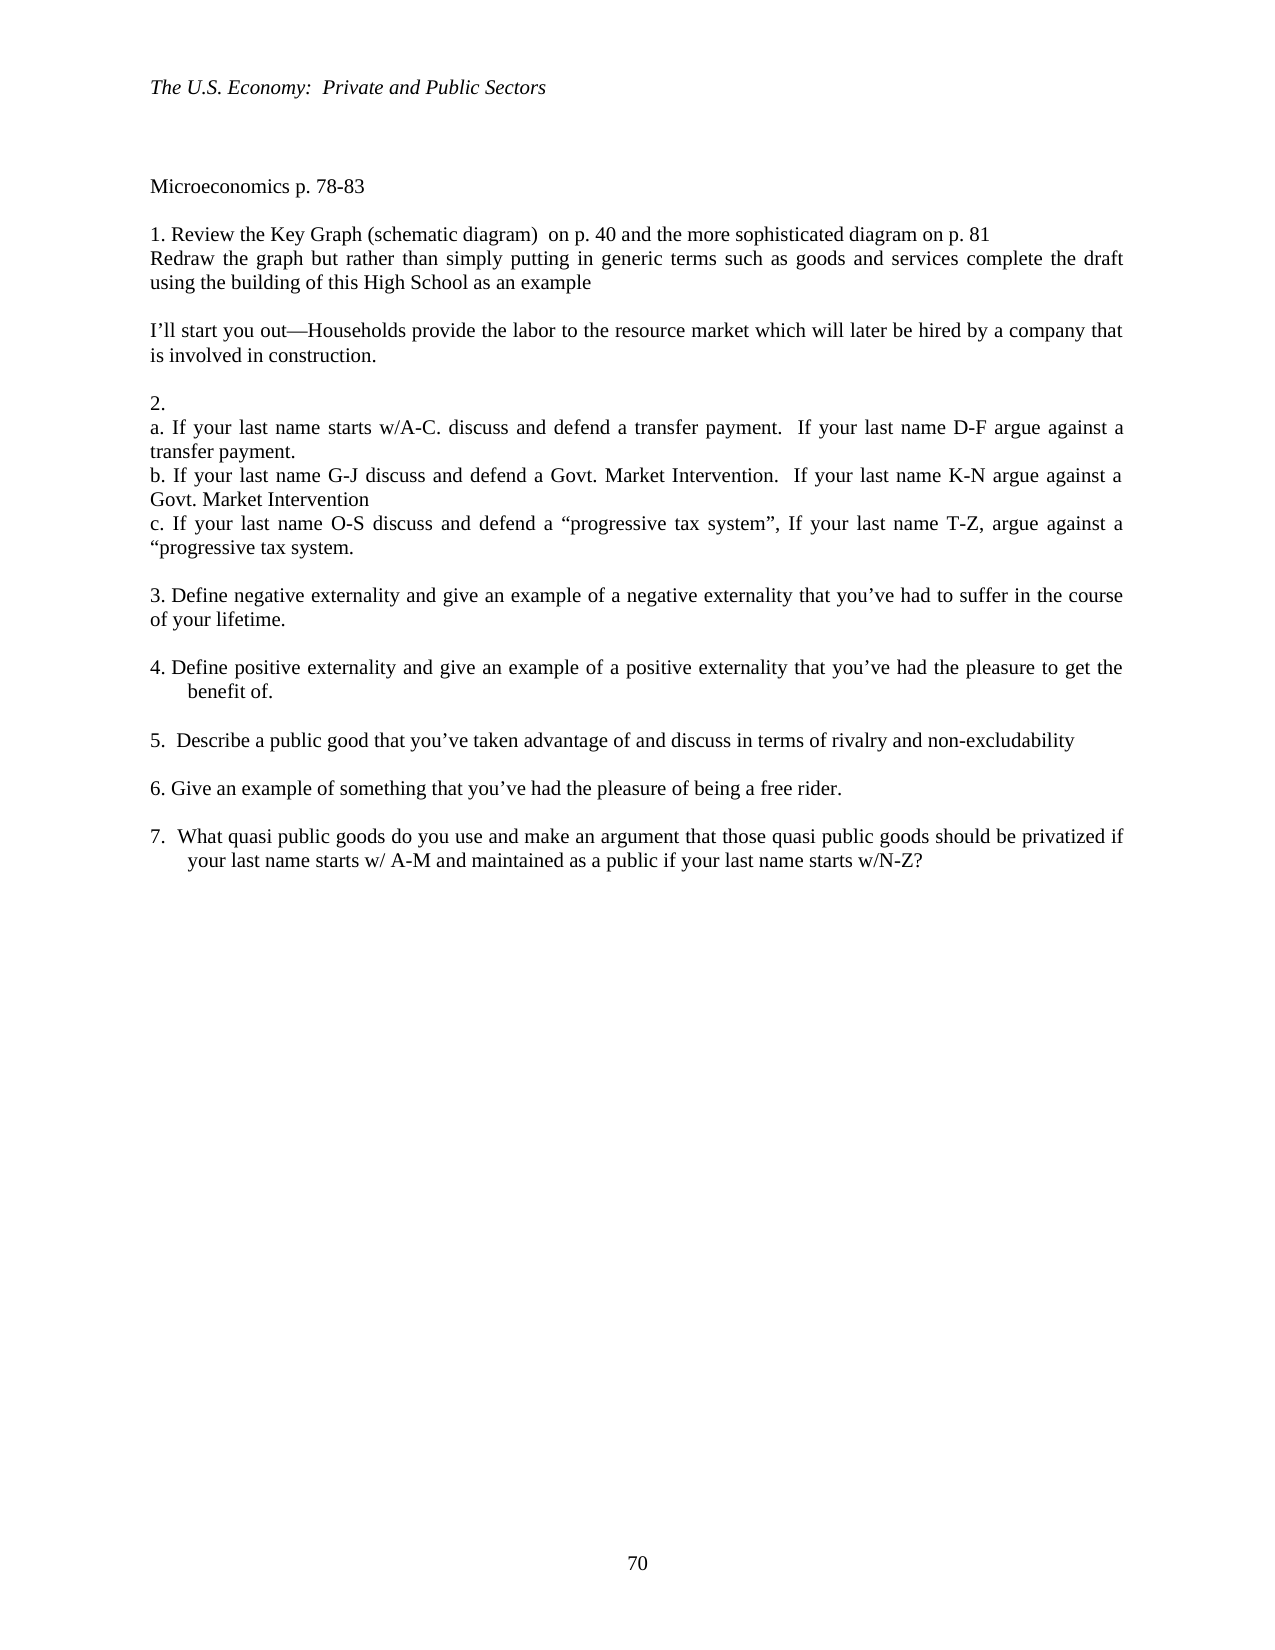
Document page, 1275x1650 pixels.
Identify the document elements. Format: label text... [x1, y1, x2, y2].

text 7. What quasi public goods do you use and make an argument that those quasi public goods should be privatized if your last name starts w/ A-M and maintained as a public if your last name starts w/N-Z? [150, 824, 1125, 872]
text Microeconomics p. 78-83 [150, 174, 1125, 198]
text 2. [150, 391, 1125, 415]
text b. If your last name G-J discuss and defend a Govt. Market Intervention. If your last name K-N argue against a Govt. Market Intervention [150, 463, 1125, 511]
text c. If your last name O-S discuss and defend a “progressive tax system”, If your last name T-Z, argue against a “progressive tax system. [150, 511, 1125, 559]
text 6. Give an example of something that you’ve had the pleasure of being a free rider. [150, 776, 1125, 800]
text I’ll start you out—Households provide the labor to the resource market which will later be hired by a company that is involved in construction. [150, 318, 1125, 367]
text Redraw the graph but rather than simply putting in generic terms such as goods and services complete the draft using the building of this High School as an example [150, 246, 1125, 294]
text 3. Define negative externality and give an example of a negative externality that you’ve had to suffer in the course of your lifetime. [150, 583, 1125, 631]
text 1. Review the Key Graph (schematic diagram) on p. 40 and the more sophisticated diagram on p. 81 [150, 222, 1125, 246]
text a. If your last name starts w/A-C. discuss and defend a transfer payment. If your last name D-F argue against a transfer payment. [150, 415, 1125, 463]
text 5. Describe a public good that you’ve taken advantage of and discuss in terms of rivalry and non-excludability [150, 727, 1125, 752]
text 4. Define positive externality and give an example of a positive externality that you’ve had the pleasure to get the benefit of. [150, 655, 1125, 703]
